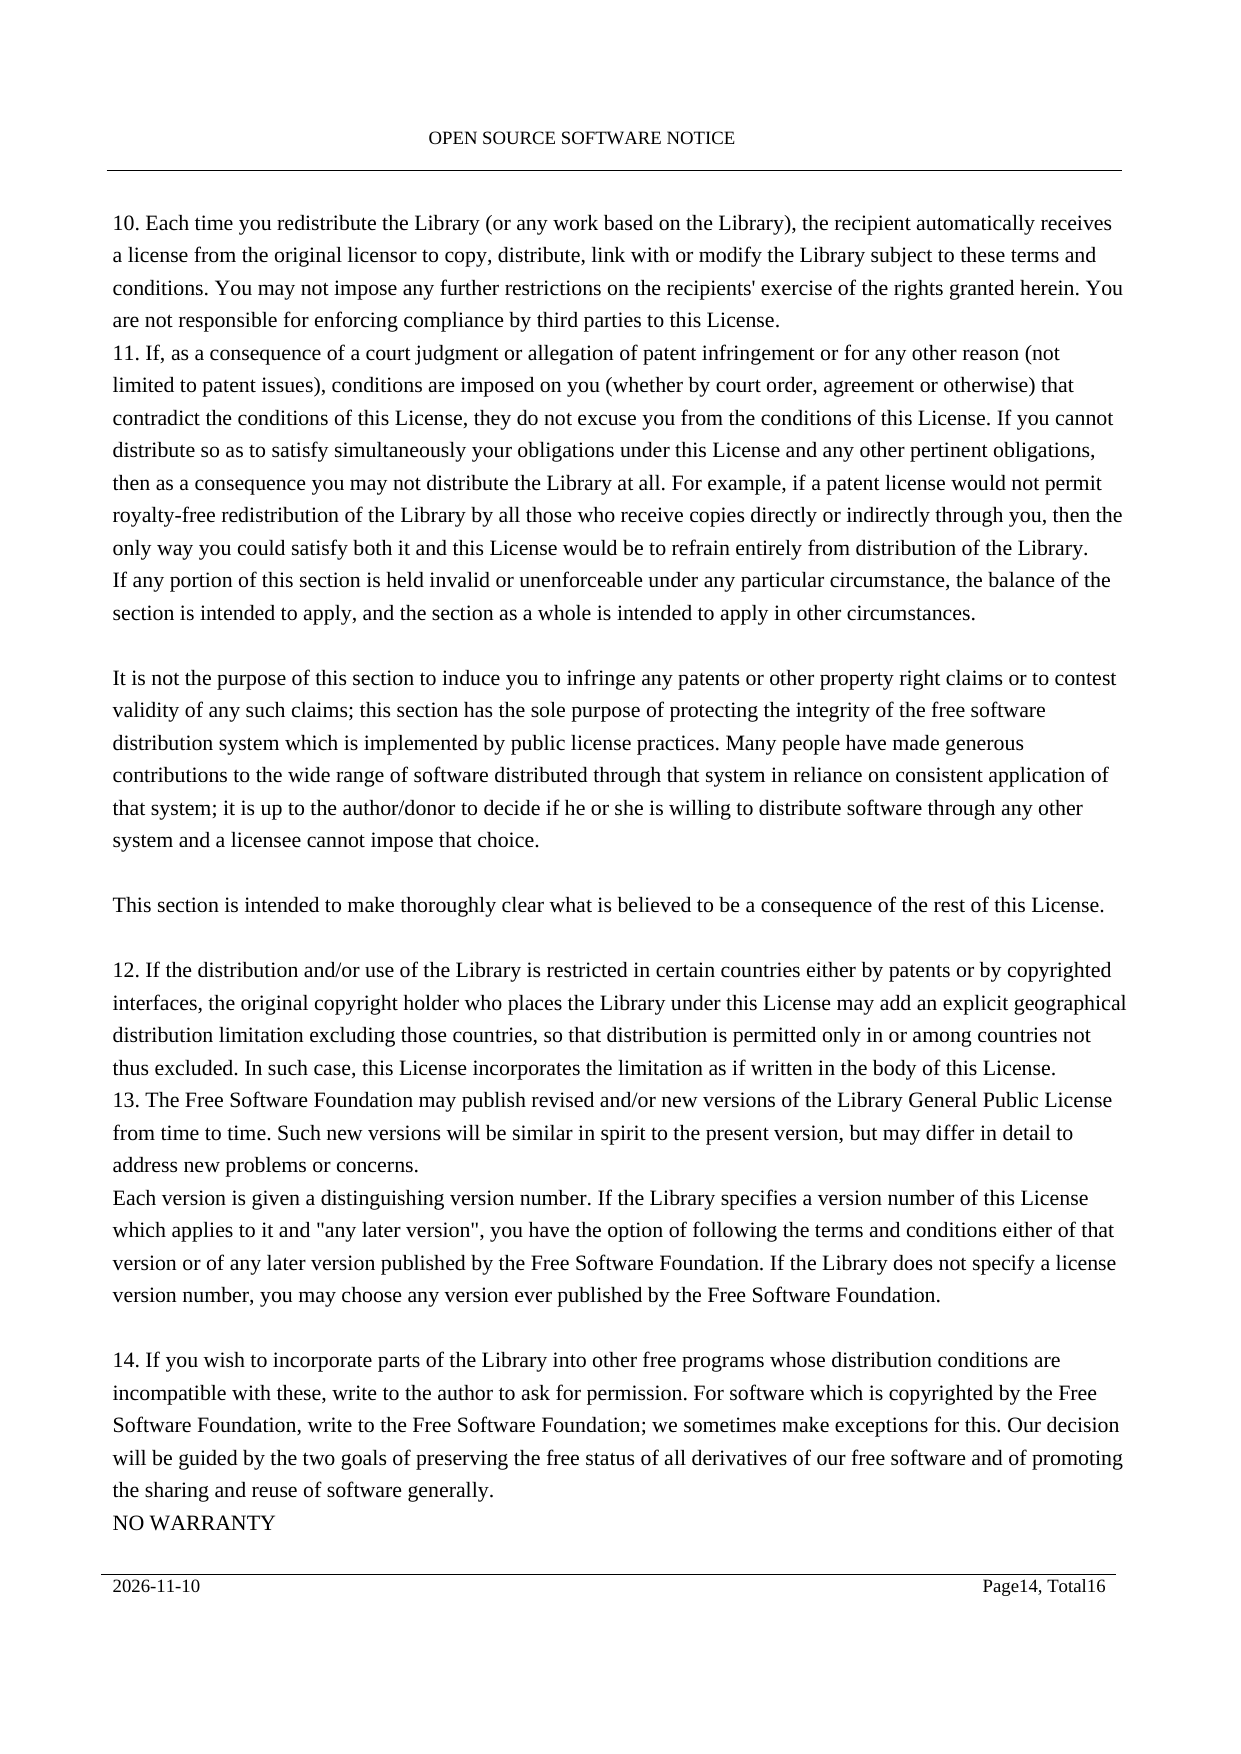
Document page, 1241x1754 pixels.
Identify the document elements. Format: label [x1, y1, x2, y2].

text [112, 206, 1128, 1539]
